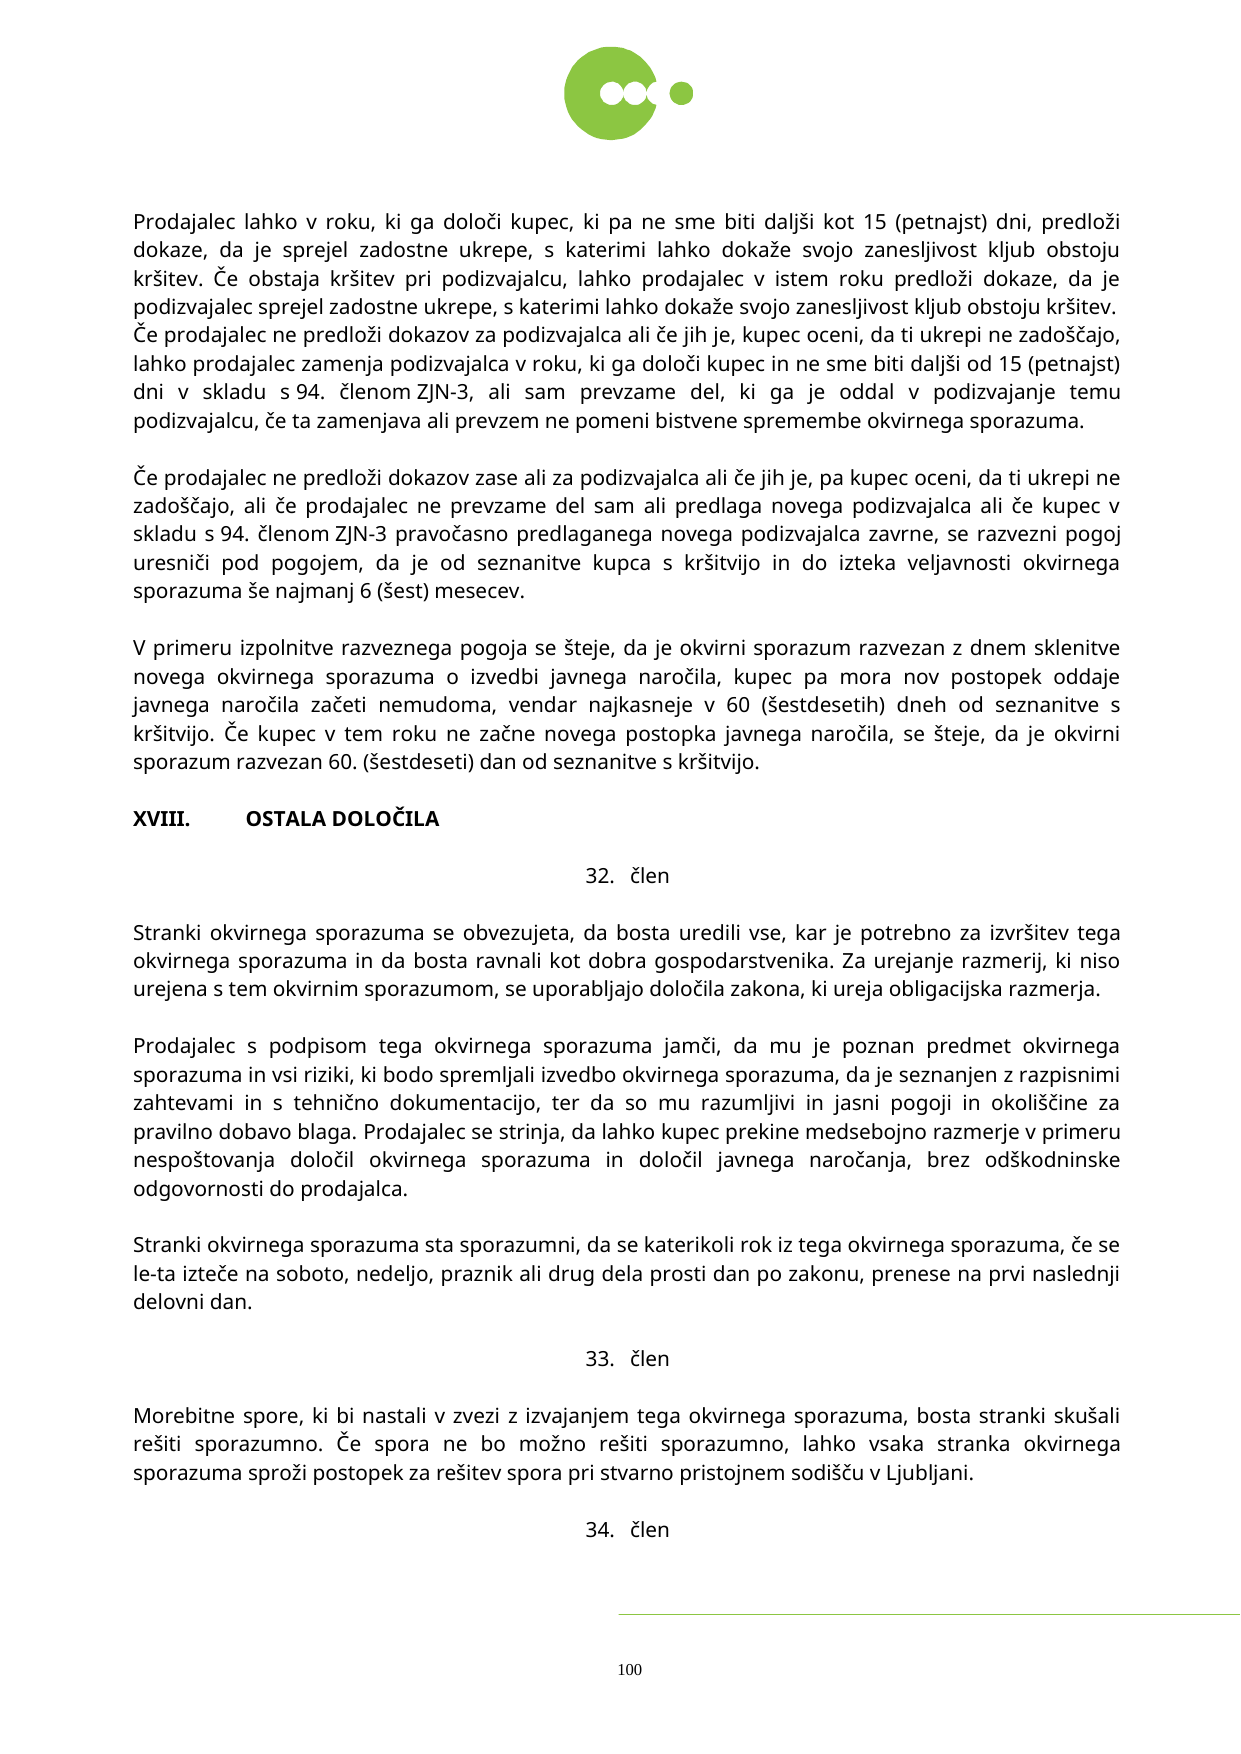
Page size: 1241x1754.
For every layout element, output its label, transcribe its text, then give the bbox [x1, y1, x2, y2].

list člen [133, 1344, 1122, 1373]
text Stranki okvirnega sporazuma se obvezujeta, da bosta uredili vse, kar je potrebno za izvršitev tega okvirnega sporazuma in da bosta ravnali kot dobra gospodarstvenika. Za urejanje razmerij, ki niso urejena s tem okvirnim sporazumom, se uporabljajo določila zakona, ki ureja obligacijska razmerja. [133, 918, 1122, 1003]
text Če prodajalec ne predloži dokazov zase ali za podizvajalca ali če jih je, pa kupec oceni, da ti ukrepi ne zadoščajo, ali če prodajalec ne prevzame del sam ali predlaga novega podizvajalca ali če kupec v skladu s 94. členom ZJN-3 pravočasno predlaganega novega podizvajalca zavrne, se razvezni pogoj uresniči pod pogojem, da je od seznanitve kupca s kršitvijo in do izteka veljavnosti okvirnega sporazuma še najmanj 6 (šest) mesecev. [133, 463, 1122, 605]
text V primeru izpolnitve razveznega pogoja se šteje, da je okvirni sporazum razvezan z dnem sklenitve novega okvirnega sporazuma o izvedbi javnega naročila, kupec pa mora nov postopek oddaje javnega naročila začeti nemudoma, vendar najkasneje v 60 (šestdesetih) dneh od seznanitve s kršitvijo. Če kupec v tem roku ne začne novega postopka javnega naročila, se šteje, da je okvirni sporazum razvezan 60. (šestdeseti) dan od seznanitve s kršitvijo. [133, 633, 1122, 776]
text Če prodajalec ne predloži dokazov za podizvajalca ali če jih je, kupec oceni, da ti ukrepi ne zadoščajo, lahko prodajalec zamenja podizvajalca v roku, ki ga določi kupec in ne sme biti daljši od 15 (petnajst) dni v skladu s 94. členom ZJN-3, ali sam prevzame del, ki ga je oddal v podizvajanje temu podizvajalcu, če ta zamenjava ali prevzem ne pomeni bistvene spremembe okvirnega sporazuma. [133, 321, 1122, 434]
text Prodajalec s podpisom tega okvirnega sporazuma jamči, da mu je poznan predmet okvirnega sporazuma in vsi riziki, ki bodo spremljali izvedbo okvirnega sporazuma, da je seznanjen z razpisnimi zahtevami in s tehnično dokumentacijo, ter da so mu razumljivi in jasni pogoji in okoliščine za pravilno dobavo blaga. Prodajalec se strinja, da lahko kupec prekine medsebojno razmerje v primeru nespoštovanja določil okvirnega sporazuma in določil javnega naročanja, brez odškodninske odgovornosti do prodajalca. [133, 1031, 1122, 1202]
list člen [133, 1515, 1122, 1543]
list člen [133, 861, 1122, 889]
text Prodajalec lahko v roku, ki ga določi kupec, ki pa ne sme biti daljši kot 15 (petnajst) dni, predloži dokaze, da je sprejel zadostne ukrepe, s katerimi lahko dokaže svojo zanesljivost kljub obstoju kršitev. Če obstaja kršitev pri podizvajalcu, lahko prodajalec v istem roku predloži dokaze, da je podizvajalec sprejel zadostne ukrepe, s katerimi lahko dokaže svojo zanesljivost kljub obstoju kršitev. [133, 207, 1122, 321]
text Stranki okvirnega sporazuma sta sporazumni, da se katerikoli rok iz tega okvirnega sporazuma, če se le-ta izteče na soboto, nedeljo, praznik ali drug dela prosti dan po zakonu, prenese na prvi naslednji delovni dan. [133, 1231, 1122, 1316]
text Morebitne spore, ki bi nastali v zvezi z izvajanjem tega okvirnega sporazuma, bosta stranki skušali rešiti sporazumno. Če spora ne bo možno rešiti sporazumno, lahko vsaka stranka okvirnega sporazuma sproži postopek za rešitev spora pri stvarno pristojnem sodišču v Ljubljani. [133, 1401, 1122, 1486]
list OSTALA DOLOČILA [133, 804, 1122, 832]
